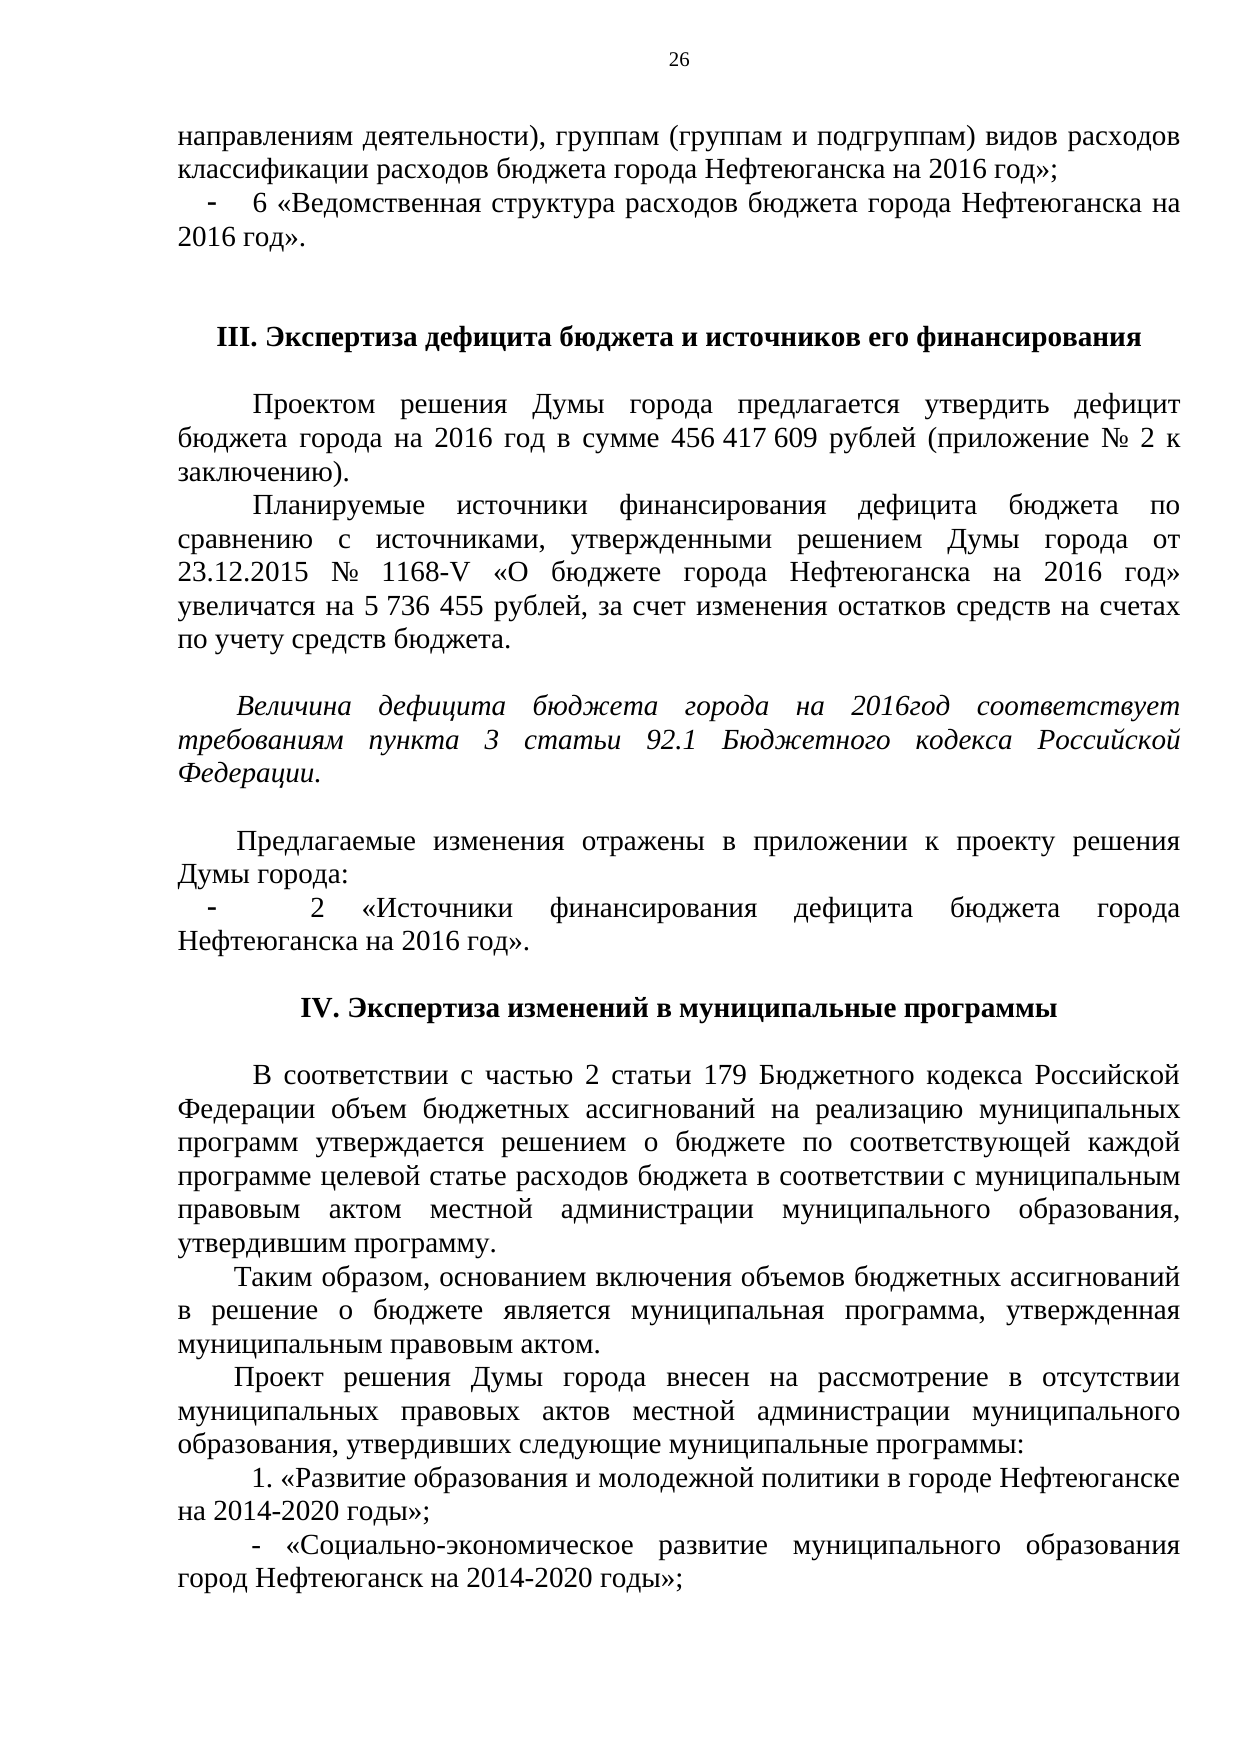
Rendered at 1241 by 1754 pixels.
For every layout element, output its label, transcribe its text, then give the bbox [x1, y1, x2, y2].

text Проектом решения Думы города предлагается утвердить дефицит бюджета города на 2016 год в сумме 456 417 609 рублей (приложение № 2 к заключению). [177, 387, 1181, 487]
text В соответствии с частью 2 статьи 179 Бюджетного кодекса Российской Федерации объем бюджетных ассигнований на реализацию муниципальных программ утверждается решением о бюджете по соответствующей каждой программе целевой статье расходов бюджета в соответствии с муниципальным правовым актом местной администрации муниципального образования, утвердившим программу. [177, 1057, 1181, 1259]
text IV. Экспертиза изменений в муниципальные программы [177, 990, 1181, 1024]
text - «Социально-экономическое развитие муниципального образования город Нефтеюганск на 2014-2020 годы»; [177, 1527, 1181, 1594]
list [177, 118, 1181, 185]
text Проект решения Думы города внесен на рассмотрение в отсутствии муниципальных правовых актов местной администрации муниципального образования, утвердивших следующие муниципальные программы: [177, 1359, 1181, 1460]
text Величина дефицита бюджета города на 2016год соответствует требованиям пункта 3 статьи 92.1 Бюджетного кодекса Российской Федерации. [177, 688, 1181, 789]
list 2 «Источники финансирования дефицита бюджета города Нефтеюганска на 2016 год». [177, 890, 1181, 957]
text III. Экспертиза дефицита бюджета и источников его финансирования [177, 319, 1181, 353]
text 1. «Развитие образования и молодежной политики в городе Нефтеюганске на 2014-2020 годы»; [177, 1460, 1181, 1527]
text Таким образом, основанием включения объемов бюджетных ассигнований в решение о бюджете является муниципальная программа, утвержденная муниципальным правовым актом. [177, 1259, 1181, 1359]
text Предлагаемые изменения отражены в приложении к проекту решения Думы города: [177, 823, 1181, 890]
text Планируемые источники финансирования дефицита бюджета по сравнению с источниками, утвержденными решением Думы города от 23.12.2015 № 1168-V «О бюджете города Нефтеюганска на 2016 год» увеличатся на 5 736 455 рублей, за счет изменения остатков средств на счетах по учету средств бюджета. [177, 487, 1181, 655]
list 6 «Ведомственная структура расходов бюджета города Нефтеюганска на 2016 год». [177, 185, 1181, 252]
